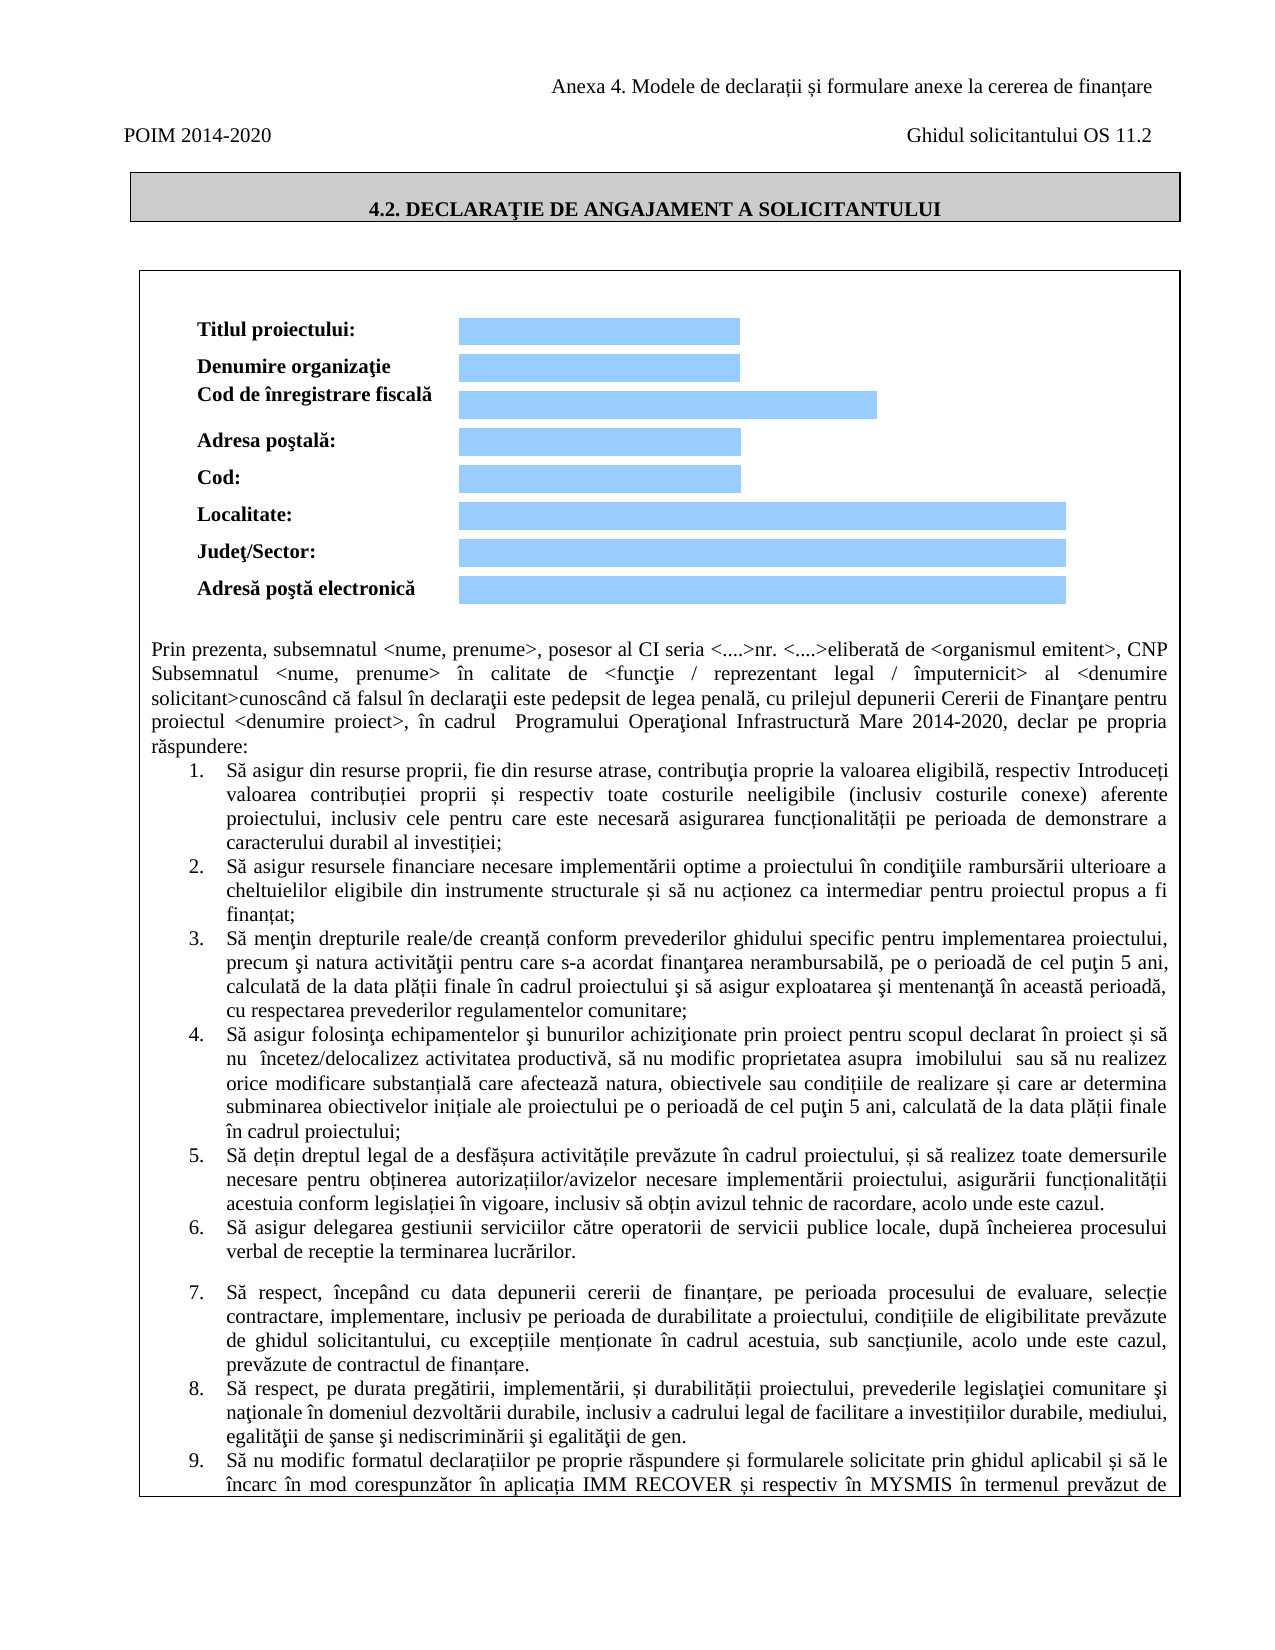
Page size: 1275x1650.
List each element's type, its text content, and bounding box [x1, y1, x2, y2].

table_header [140, 271, 1179, 1496]
table_header 4.2. DECLARAŢIE DE ANGAJAMENT A SOLICITANTULUI [131, 173, 1179, 221]
